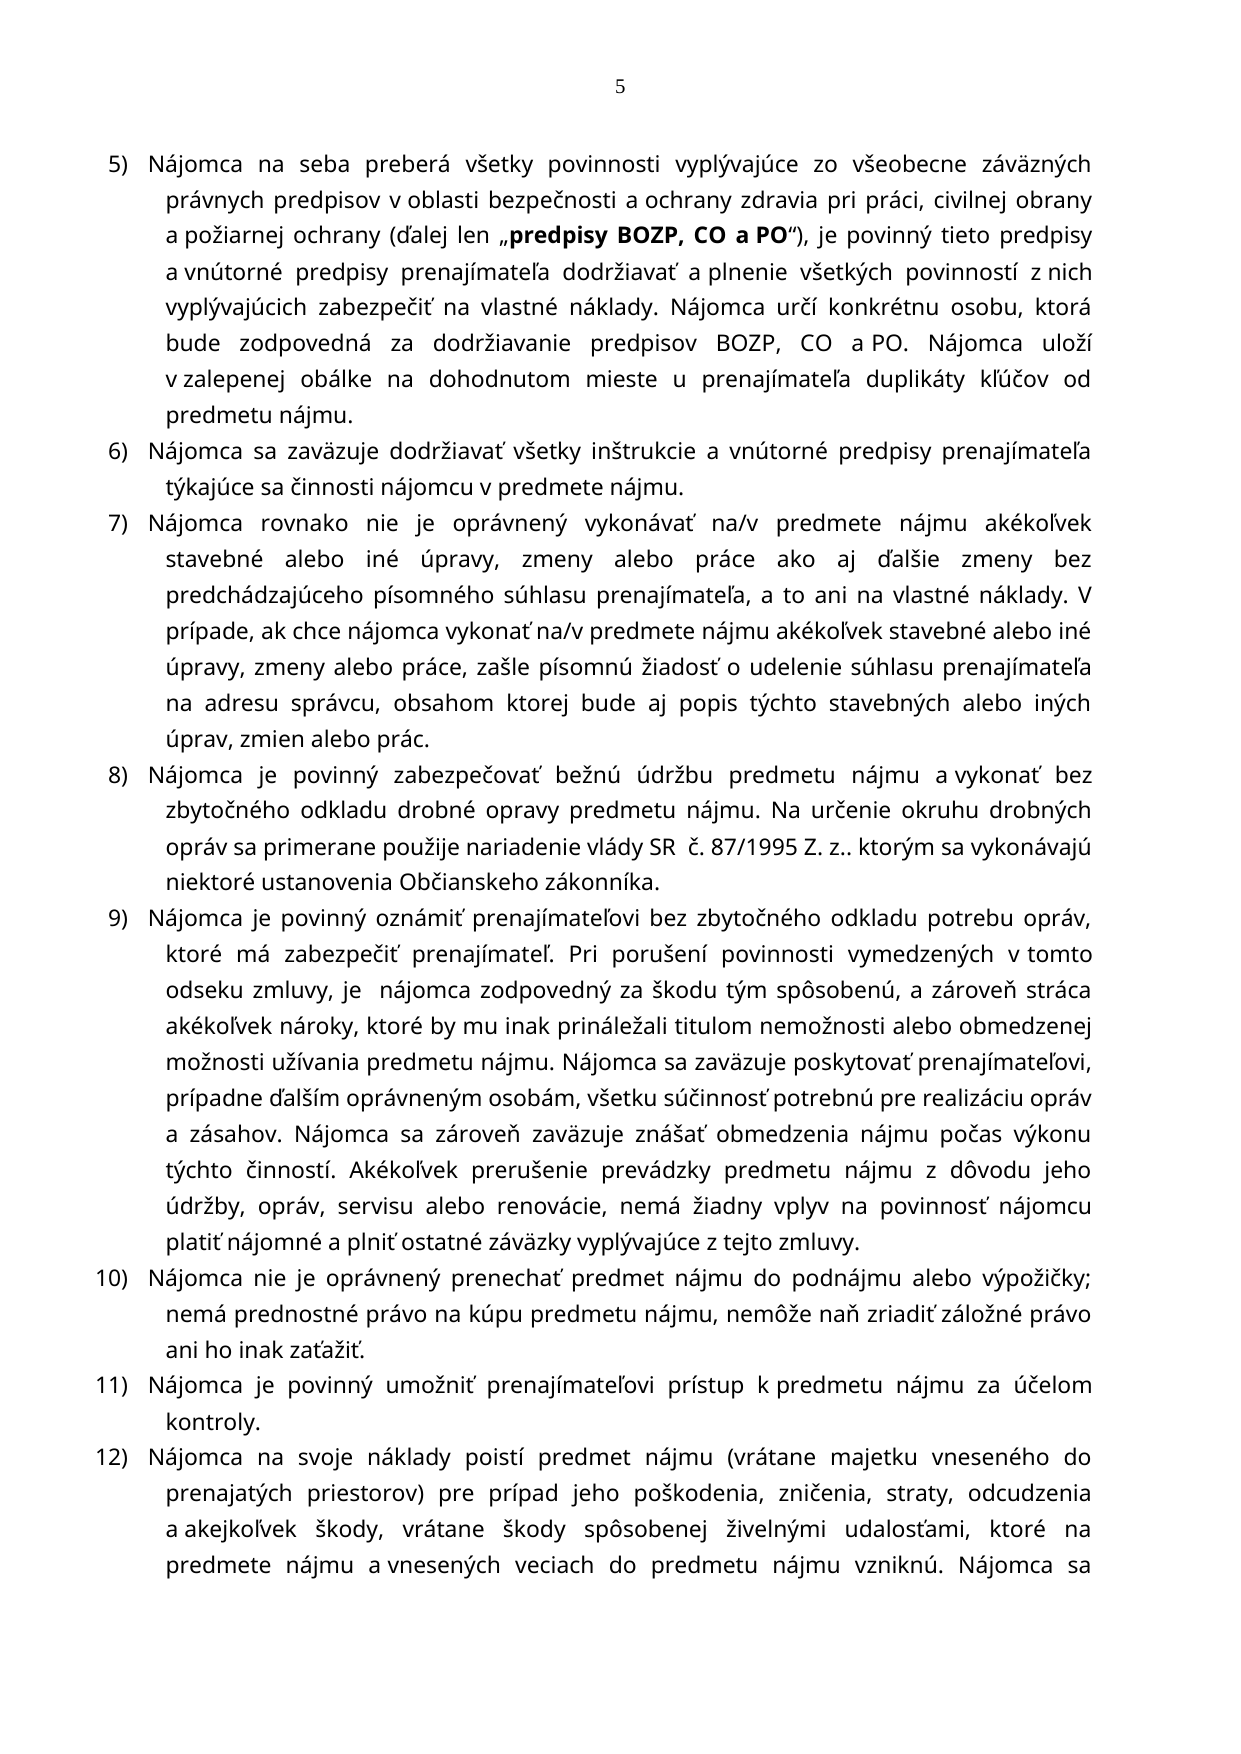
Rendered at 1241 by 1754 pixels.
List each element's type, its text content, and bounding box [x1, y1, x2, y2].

list Nájomca je povinný zabezpečovať bežnú údržbu predmetu nájmu a vykonať bez zbytočného odkladu drobné opravy predmetu nájmu. Na určenie okruhu drobných opráv sa primerane použije nariadenie vlády SR č. 87/1995 Z. z.. ktorým sa vykonávajú niektoré ustanovenia Občianskeho zákonníka. [128, 758, 1093, 898]
list Nájomca rovnako nie je oprávnený vykonávať na/v predmete nájmu akékoľvek stavebné alebo iné úpravy, zmeny alebo práce ako aj ďalšie zmeny bez predchádzajúceho písomného súhlasu prenajímateľa, a to ani na vlastné náklady. V prípade, ak chce nájomca vykonať na/v predmete nájmu akékoľvek stavebné alebo iné úpravy, zmeny alebo práce, zašle písomnú žiadosť o udelenie súhlasu prenajímateľa na adresu správcu, obsahom ktorej bude aj popis týchto stavebných alebo iných úprav, zmien alebo prác. [128, 507, 1093, 754]
list Nájomca nie je oprávnený prenechať predmet nájmu do podnájmu alebo výpožičky; nemá prednostné právo na kúpu predmetu nájmu, nemôže naň zriadiť záložné právo ani ho inak zaťažiť. [128, 1262, 1093, 1365]
list Nájomca je povinný oznámiť prenajímateľovi bez zbytočného odkladu potrebu opráv, ktoré má zabezpečiť prenajímateľ. Pri porušení povinnosti vymedzených v tomto odseku zmluvy, je nájomca zodpovedný za škodu tým spôsobenú, a zároveň stráca akékoľvek nároky, ktoré by mu inak prináležali titulom nemožnosti alebo obmedzenej možnosti užívania predmetu nájmu. Nájomca sa zaväzuje poskytovať prenajímateľovi, prípadne ďalším oprávneným osobám, všetku súčinnosť potrebnú pre realizáciu opráv a zásahov. Nájomca sa zároveň zaväzuje znášať obmedzenia nájmu počas výkonu týchto činností. Akékoľvek prerušenie prevádzky predmetu nájmu z dôvodu jeho údržby, opráv, servisu alebo renovácie, nemá žiadny vplyv na povinnosť nájomcu platiť nájomné a plniť ostatné záväzky vyplývajúce z tejto zmluvy. [128, 902, 1093, 1257]
list Nájomca sa zaväzuje dodržiavať všetky inštrukcie a vnútorné predpisy prenajímateľa týkajúce sa činnosti nájomcu v predmete nájmu. [128, 435, 1093, 502]
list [128, 1441, 1093, 1580]
list Nájomca je povinný umožniť prenajímateľovi prístup k predmetu nájmu za účelom kontroly. [128, 1369, 1093, 1437]
list Nájomca na seba preberá všetky povinnosti vyplývajúce zo všeobecne záväzných právnych predpisov v oblasti bezpečnosti a ochrany zdravia pri práci, civilnej obrany a požiarnej ochrany (ďalej len „predpisy BOZP, CO a PO“), je povinný tieto predpisy a vnútorné predpisy prenajímateľa dodržiavať a plnenie všetkých povinností z nich vyplývajúcich zabezpečiť na vlastné náklady. Nájomca určí konkrétnu osobu, ktorá bude zodpovedná za dodržiavanie predpisov BOZP, CO a PO. Nájomca uloží v zalepenej obálke na dohodnutom mieste u prenajímateľa duplikáty kľúčov od predmetu nájmu. [128, 148, 1093, 430]
